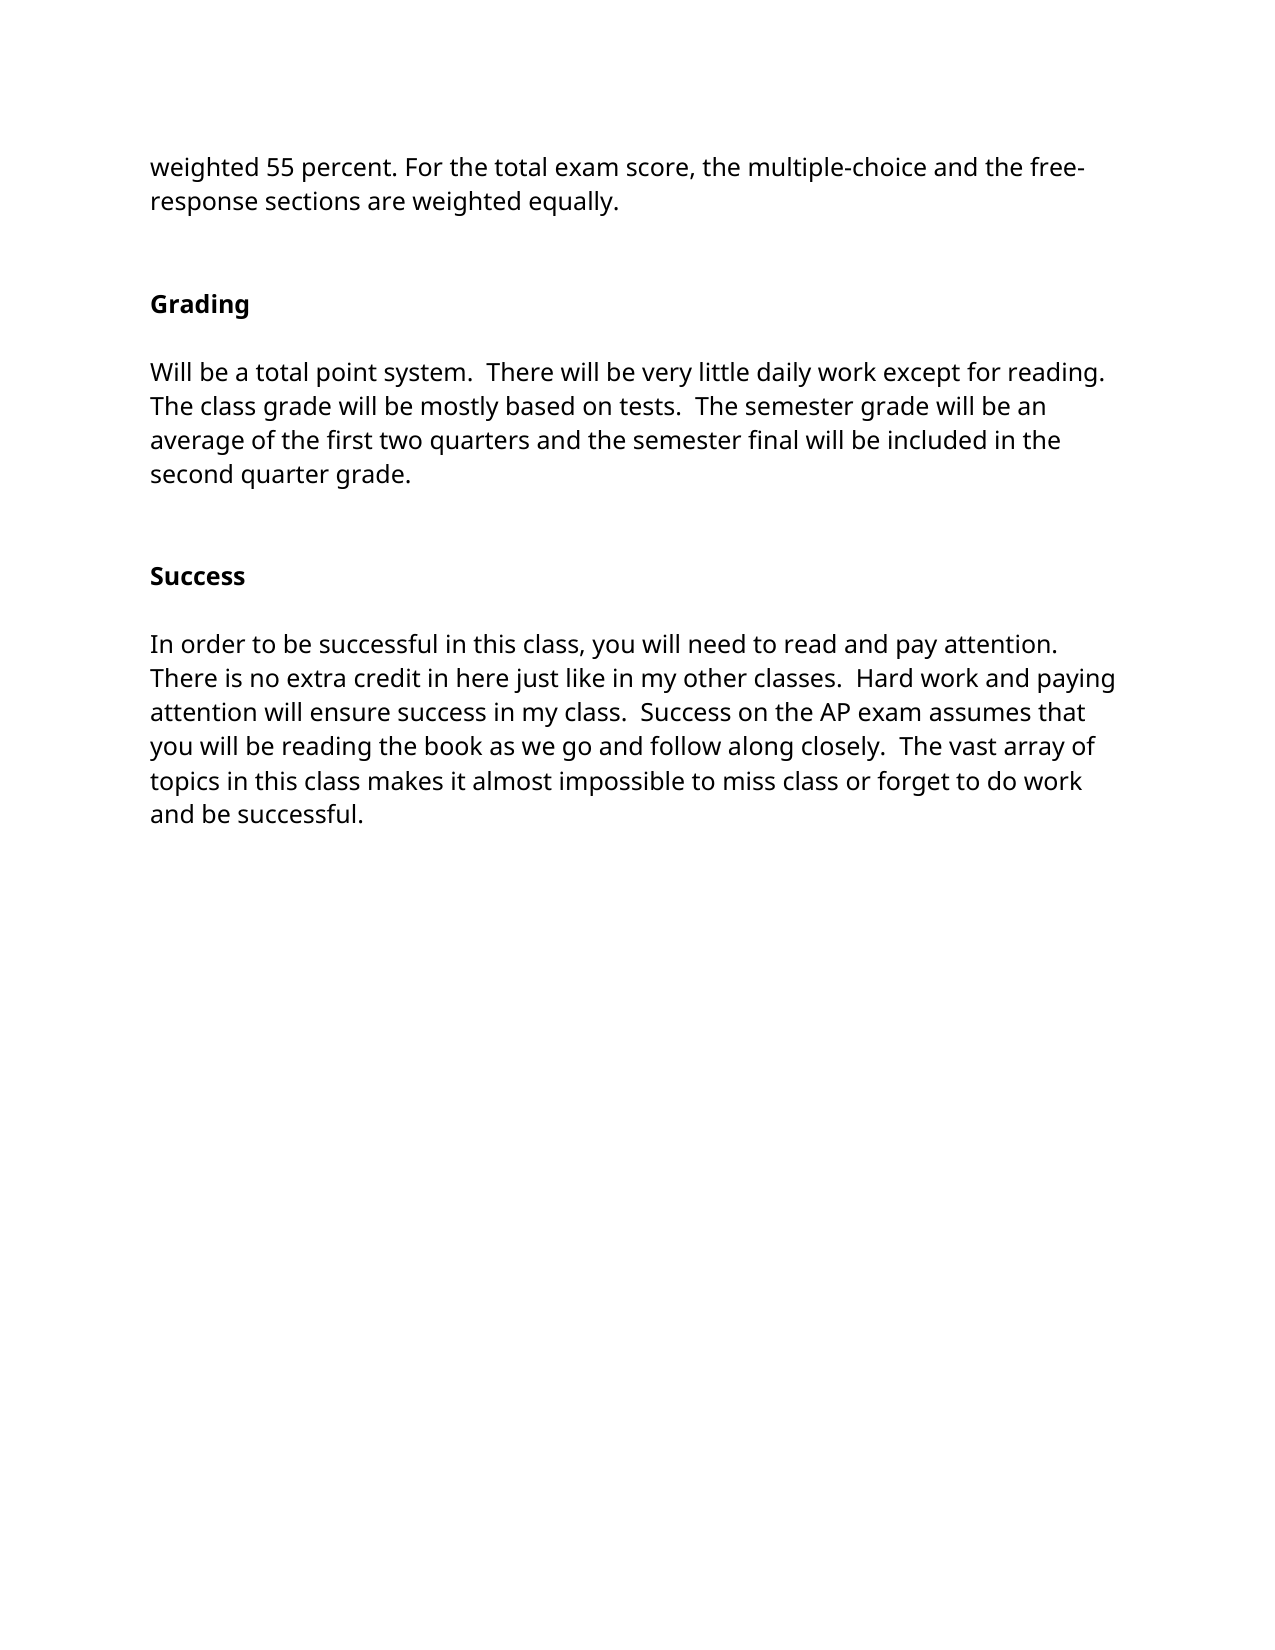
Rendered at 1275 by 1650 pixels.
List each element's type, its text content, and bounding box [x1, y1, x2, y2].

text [150, 150, 1125, 218]
text In order to be successful in this class, you will need to read and pay attention. There is no extra credit in here just like in my other classes. Hard work and paying attention will ensure success in my class. Success on the AP exam assumes that you will be reading the book as we go and follow along closely. The vast array of topics in this class makes it almost impossible to miss class or forget to do work and be successful. [150, 627, 1125, 831]
text Will be a total point system. There will be very little daily work except for reading. The class grade will be mostly based on tests. The semester grade will be an average of the first two quarters and the semester final will be included in the second quarter grade. [150, 354, 1125, 491]
text Grading [150, 286, 1125, 320]
text Success [150, 559, 1125, 593]
